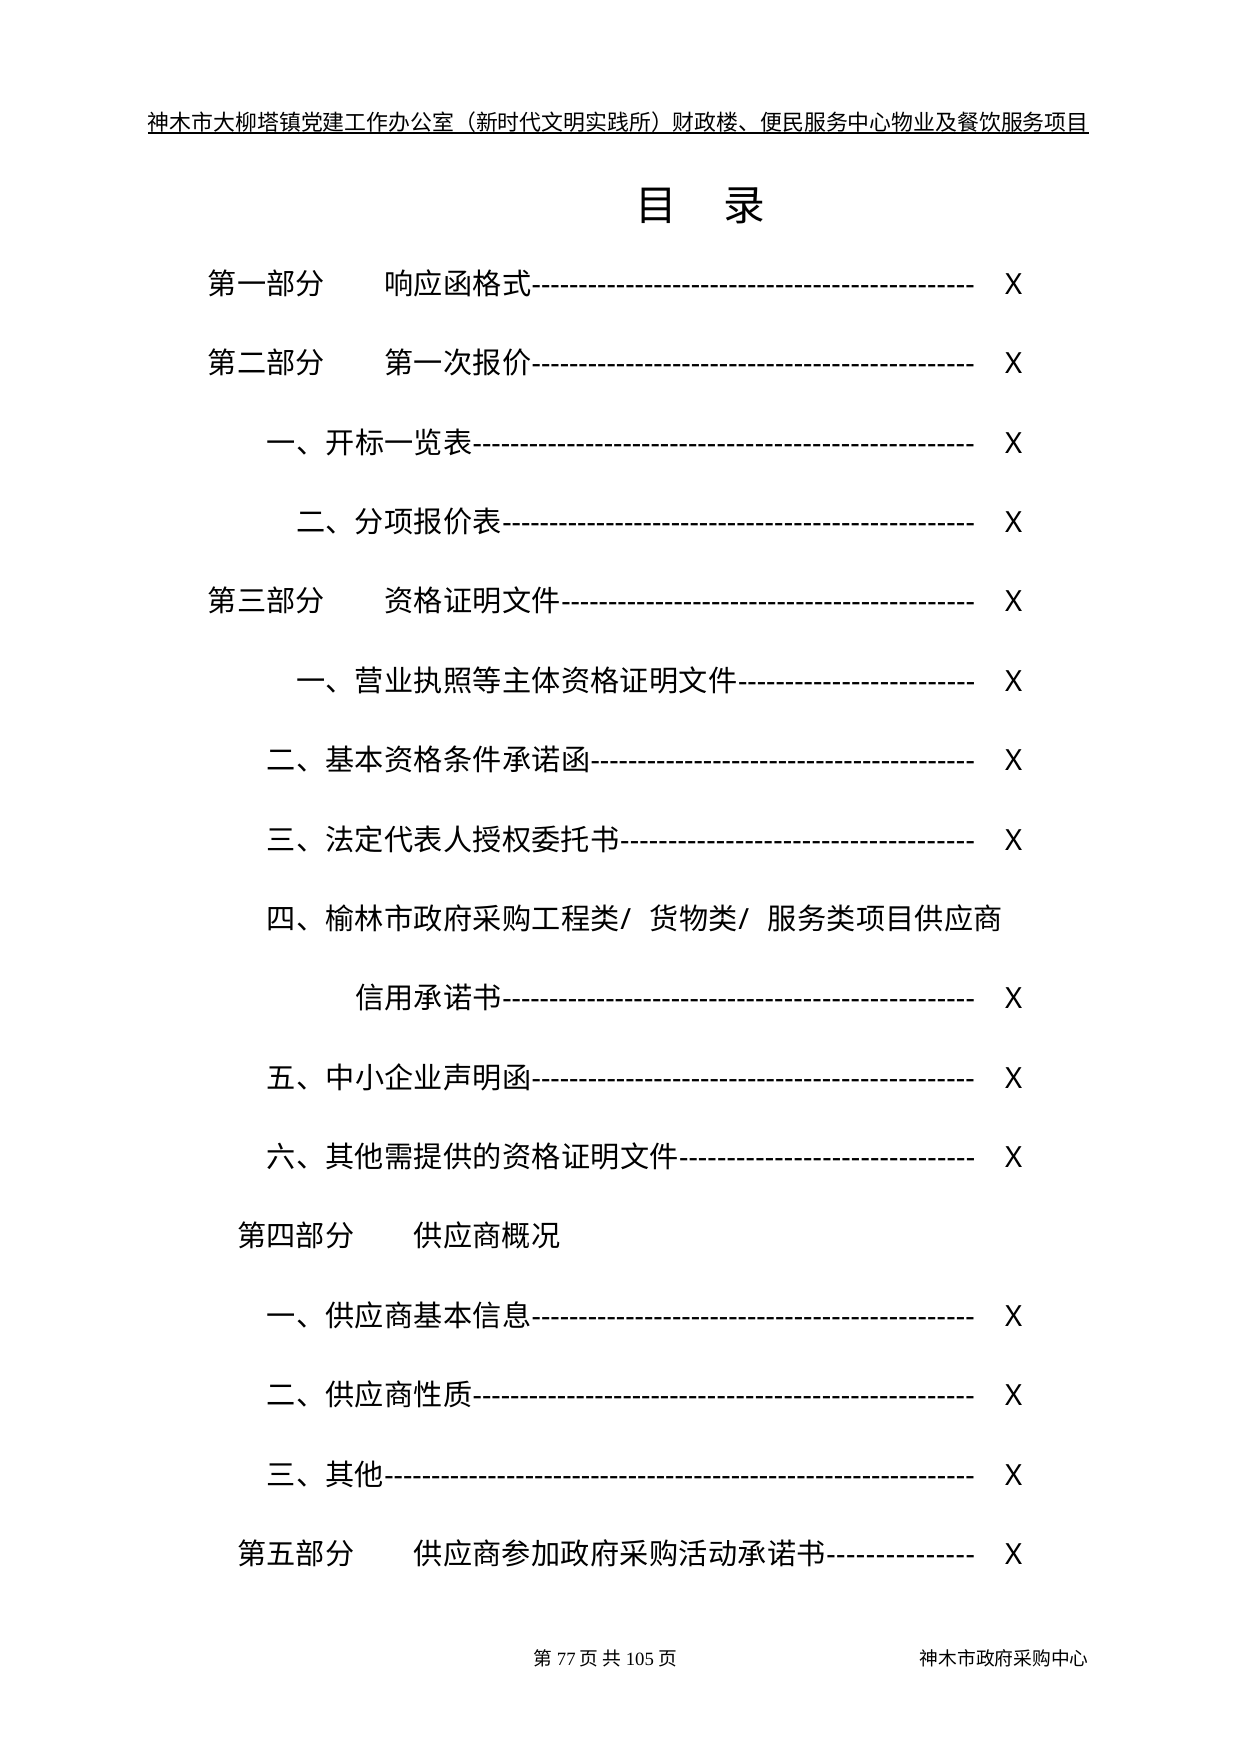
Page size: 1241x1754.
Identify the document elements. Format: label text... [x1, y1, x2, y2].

text 三、法定代表人授权委托书 X [207, 798, 1003, 877]
text 一、营业执照等主体资格证明文件 X [207, 639, 1003, 718]
text 二、分项报价表 X [207, 480, 1003, 559]
text 二、基本资格条件承诺函 X [207, 718, 1003, 798]
text 六、其他需提供的资格证明文件 X [207, 1115, 1003, 1194]
text 一、开标一览表 X [207, 401, 1003, 480]
text 五、中小企业声明函 X [207, 1036, 1003, 1115]
text 一、供应商基本信息 X [207, 1274, 1003, 1353]
text 第一部分 响应函格式 X [207, 242, 1003, 321]
text 第四部分 供应商概况 [207, 1194, 1003, 1274]
text 二、供应商性质 X [207, 1353, 1003, 1433]
text 时 间：目 录 [148, 163, 1092, 242]
text 第二部分 第一次报价 X [207, 321, 1003, 401]
text 三、其他 X [207, 1433, 1003, 1512]
text 第五部分 供应商参加政府采购活动承诺书 X [207, 1512, 1003, 1591]
text 第三部分 资格证明文件 X [207, 559, 1003, 639]
text 四、榆林市政府采购工程类/货物类/服务类项目供应商信用承诺书 X [207, 877, 1003, 1036]
